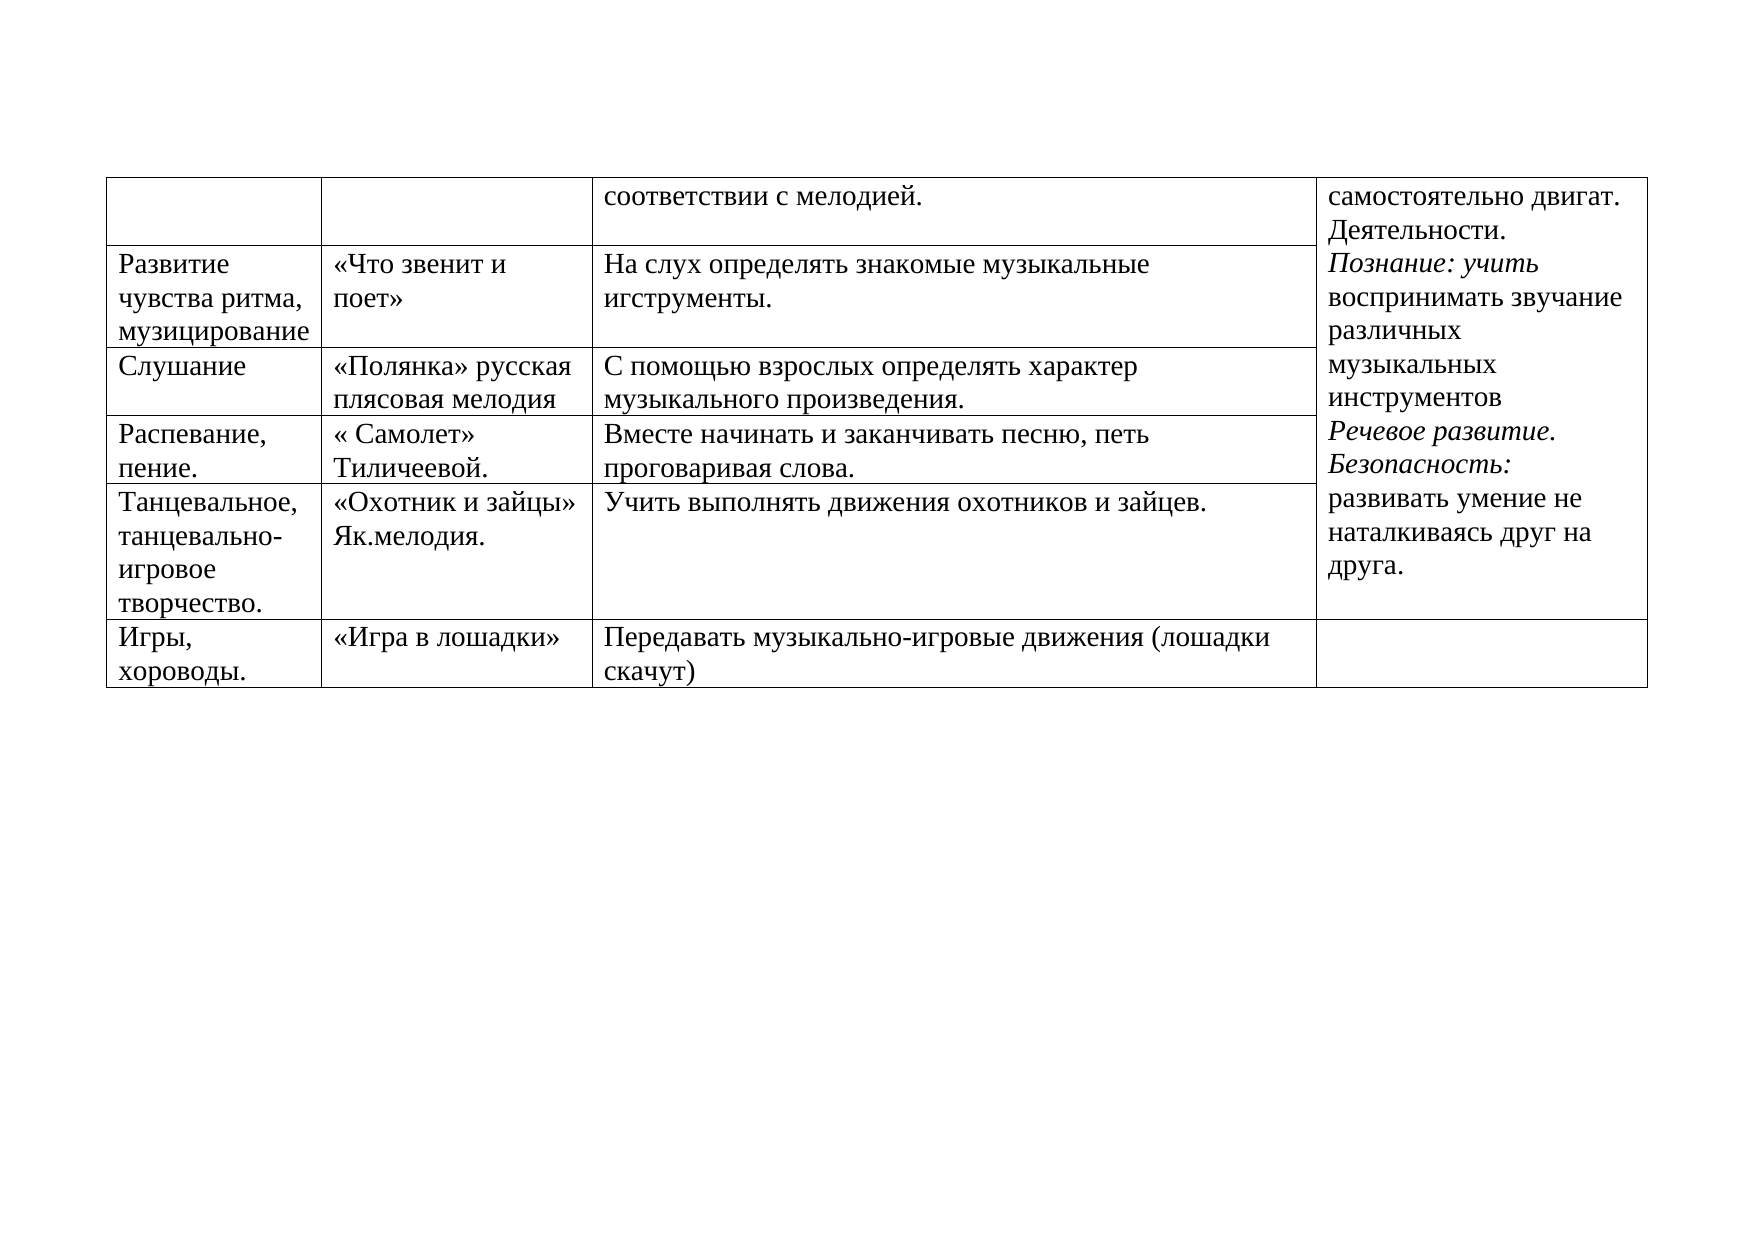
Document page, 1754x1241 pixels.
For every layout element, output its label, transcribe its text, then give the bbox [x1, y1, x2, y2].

table_cell [1317, 620, 1647, 687]
table_cell Передавать музыкально-игровые движения (лошадки скачут) [593, 620, 1316, 687]
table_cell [322, 178, 592, 245]
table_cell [593, 178, 1316, 245]
table_cell «Игра в лошадки» [322, 620, 592, 687]
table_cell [107, 178, 321, 245]
table_cell Вместе начинать и заканчивать песню, петь проговаривая слова. [593, 416, 1316, 483]
table_cell «Полянка» русская плясовая мелодия [322, 348, 592, 415]
table_cell Слушание [107, 348, 321, 415]
table_cell «Что звенит и поет» [322, 246, 592, 347]
table_cell Учить выполнять движения охотников и зайцев. [593, 484, 1316, 618]
table_cell С помощью взрослых определять характер музыкального произведения. [593, 348, 1316, 415]
table_cell На слух определять знакомые музыкальные игструменты. [593, 246, 1316, 347]
table_cell «Охотник и зайцы» Як.мелодия. [322, 484, 592, 618]
table_cell Развитие чувства ритма, музицирование [107, 246, 321, 347]
table_cell « Самолет» Тиличеевой. [322, 416, 592, 483]
table_cell Игры, хороводы. [107, 620, 321, 687]
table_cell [1317, 178, 1647, 618]
table_cell Танцевальное, танцевально-игровое творчество. [107, 484, 321, 618]
table_cell Распевание, пение. [107, 416, 321, 483]
